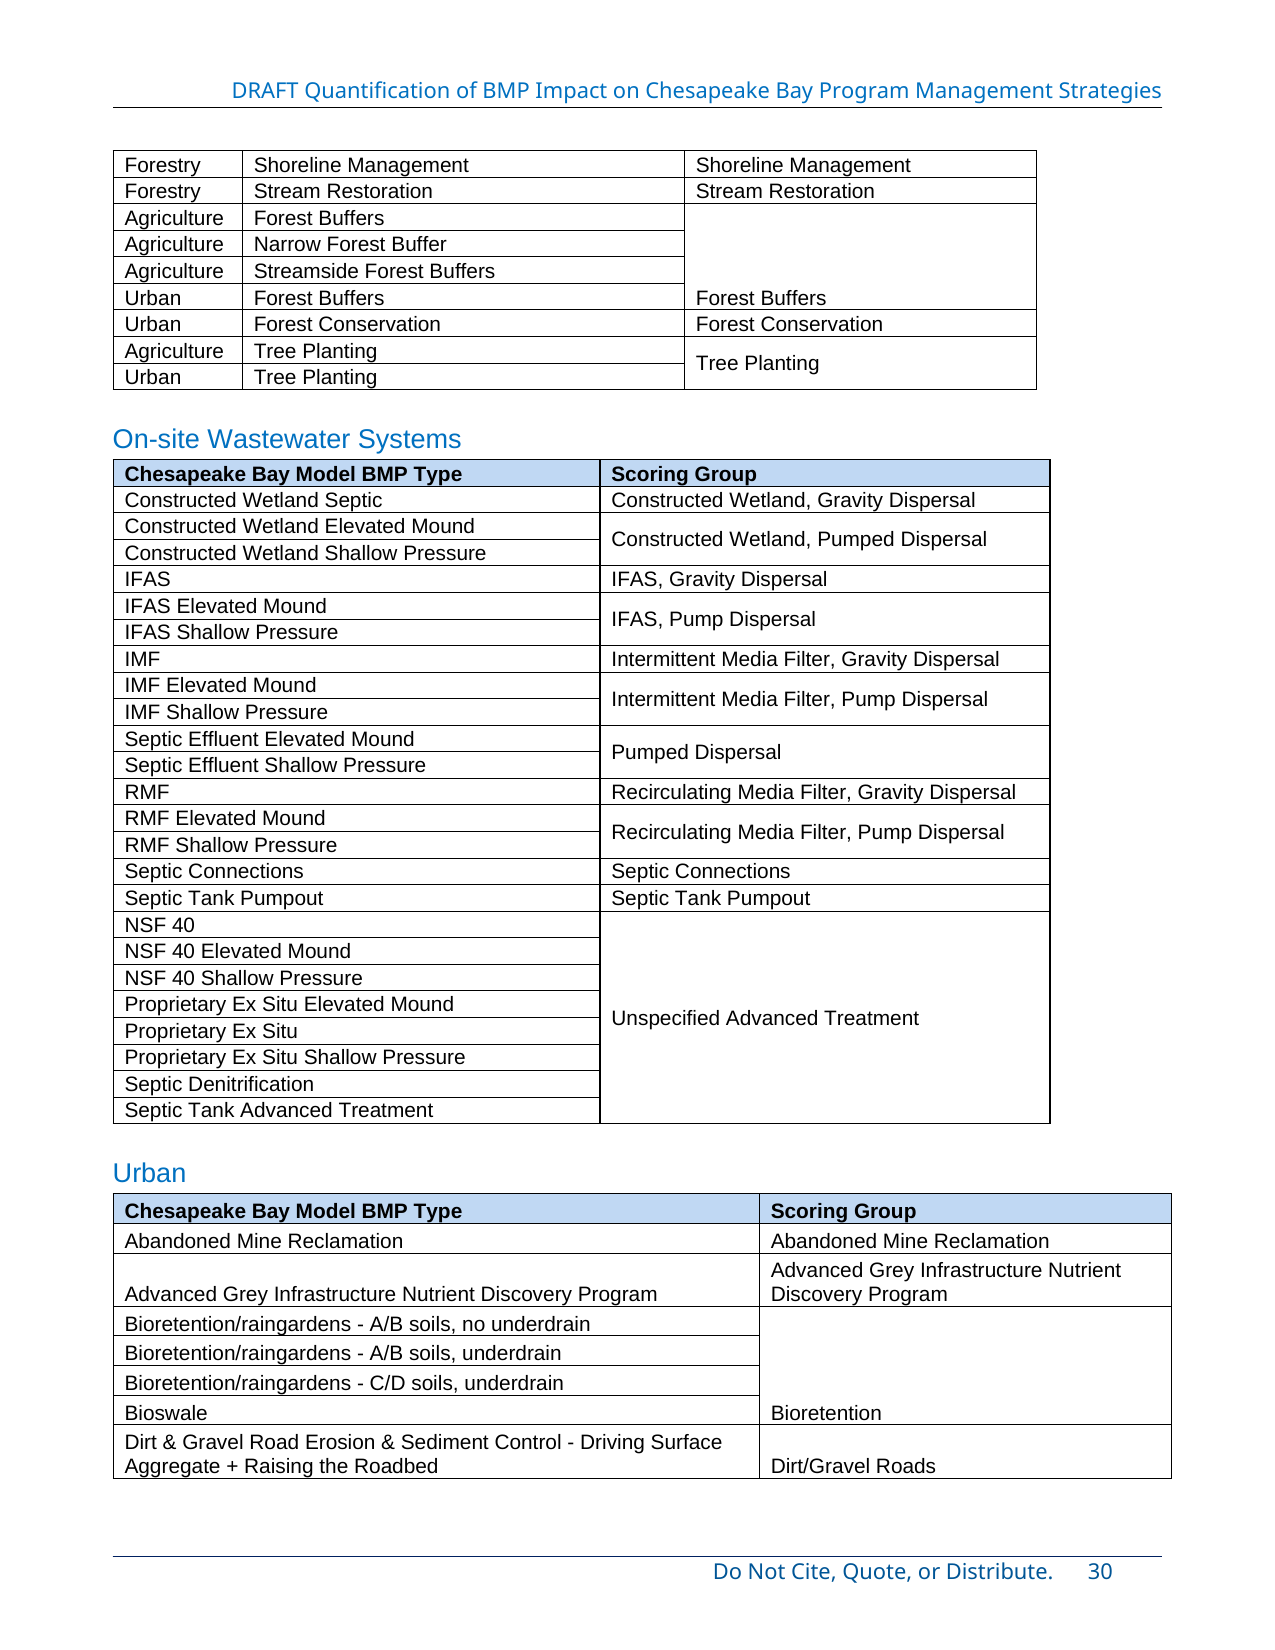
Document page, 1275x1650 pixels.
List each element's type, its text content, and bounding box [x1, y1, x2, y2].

table_cell Urban [114, 284, 242, 309]
table_cell IFAS, Pump Dispersal [601, 593, 1049, 645]
table_cell IFAS Shallow Pressure [114, 620, 599, 645]
table_header Scoring Group [601, 460, 1049, 486]
table_cell Dirt & Gravel Road Erosion & Sediment Control - Driving Surface Aggregate + Raising the Roadbed [114, 1425, 759, 1477]
table_cell Shoreline Management [685, 151, 1036, 177]
table_cell Advanced Grey Infrastructure Nutrient Discovery Program [760, 1254, 1171, 1306]
table_cell IMF Elevated Mound [114, 673, 599, 698]
table_cell Proprietary Ex Situ Shallow Pressure [114, 1045, 599, 1070]
table_cell Bioretention [760, 1307, 1171, 1424]
table_cell Septic Connections [114, 859, 599, 884]
table_cell Forest Conservation [243, 310, 684, 336]
table_cell Urban [114, 310, 242, 336]
table_cell Septic Connections [601, 859, 1049, 884]
table_cell Forestry [114, 151, 242, 177]
table_cell Septic Effluent Shallow Pressure [114, 752, 599, 778]
table_cell Stream Restoration [243, 178, 684, 203]
table_header Chesapeake Bay Model BMP Type [114, 1194, 759, 1223]
table_cell Bioretention/raingardens - C/D soils, underdrain [114, 1366, 759, 1395]
table_cell Bioretention/raingardens - A/B soils, no underdrain [114, 1307, 759, 1335]
table_cell Forest Buffers [243, 284, 684, 309]
table_cell IFAS, Gravity Dispersal [601, 566, 1049, 592]
table_cell Intermittent Media Filter, Gravity Dispersal [601, 646, 1049, 672]
table_cell Shoreline Management [243, 151, 684, 177]
table_cell Agriculture [114, 337, 242, 362]
table_cell Constructed Wetland, Gravity Dispersal [601, 487, 1049, 512]
table_cell Constructed Wetland Septic [114, 487, 599, 512]
table_cell Urban [114, 364, 242, 389]
table_cell Advanced Grey Infrastructure Nutrient Discovery Program [114, 1254, 759, 1306]
table_header Chesapeake Bay Model BMP Type [114, 460, 599, 486]
table_cell IFAS Elevated Mound [114, 593, 599, 618]
table_cell Bioswale [114, 1396, 759, 1424]
text On-site Wastewater Systems [112, 423, 1162, 454]
table_cell Proprietary Ex Situ Elevated Mound [114, 991, 599, 1017]
table_cell Tree Planting [685, 337, 1036, 389]
table_cell RMF Shallow Pressure [114, 832, 599, 857]
table_cell Narrow Forest Buffer [243, 231, 684, 256]
table_cell Dirt/Gravel Roads [760, 1425, 1171, 1477]
table_cell Septic Denitrification [114, 1071, 599, 1097]
table_cell IMF [114, 646, 599, 672]
table_cell Agriculture [114, 257, 242, 283]
table_cell Forest Buffers [685, 204, 1036, 309]
table_cell Septic Tank Advanced Treatment [114, 1098, 599, 1123]
table_cell Septic Tank Pumpout [114, 885, 599, 911]
table_cell Proprietary Ex Situ [114, 1018, 599, 1043]
table_cell Recirculating Media Filter, Gravity Dispersal [601, 779, 1049, 804]
table_cell Constructed Wetland Elevated Mound [114, 513, 599, 539]
table_header Scoring Group [760, 1194, 1171, 1223]
table_cell Stream Restoration [685, 178, 1036, 203]
table_cell Septic Effluent Elevated Mound [114, 726, 599, 751]
table_cell IMF Shallow Pressure [114, 699, 599, 725]
table_cell Septic Tank Pumpout [601, 885, 1049, 911]
table_cell Tree Planting [243, 337, 684, 362]
table_cell RMF [114, 779, 599, 804]
table_cell Streamside Forest Buffers [243, 257, 684, 283]
table_cell Constructed Wetland, Pumped Dispersal [601, 513, 1049, 565]
table_cell Constructed Wetland Shallow Pressure [114, 540, 599, 565]
table_cell Recirculating Media Filter, Pump Dispersal [601, 805, 1049, 857]
table_cell Abandoned Mine Reclamation [760, 1224, 1171, 1252]
table_cell Agriculture [114, 231, 242, 256]
table_cell RMF Elevated Mound [114, 805, 599, 831]
table_cell Forest Buffers [243, 204, 684, 230]
table_cell Agriculture [114, 204, 242, 230]
table_cell Tree Planting [243, 364, 684, 389]
table_cell NSF 40 [114, 912, 599, 937]
table_cell NSF 40 Elevated Mound [114, 938, 599, 964]
table_cell Forest Conservation [685, 310, 1036, 336]
table_cell Unspecified Advanced Treatment [601, 912, 1049, 1123]
table_cell Intermittent Media Filter, Pump Dispersal [601, 673, 1049, 725]
table_cell Forestry [114, 178, 242, 203]
table_cell NSF 40 Shallow Pressure [114, 965, 599, 990]
table_cell Pumped Dispersal [601, 726, 1049, 778]
text Urban [112, 1157, 1162, 1188]
table_cell Bioretention/raingardens - A/B soils, underdrain [114, 1336, 759, 1365]
table_cell Abandoned Mine Reclamation [114, 1224, 759, 1252]
table_cell IFAS [114, 566, 599, 592]
